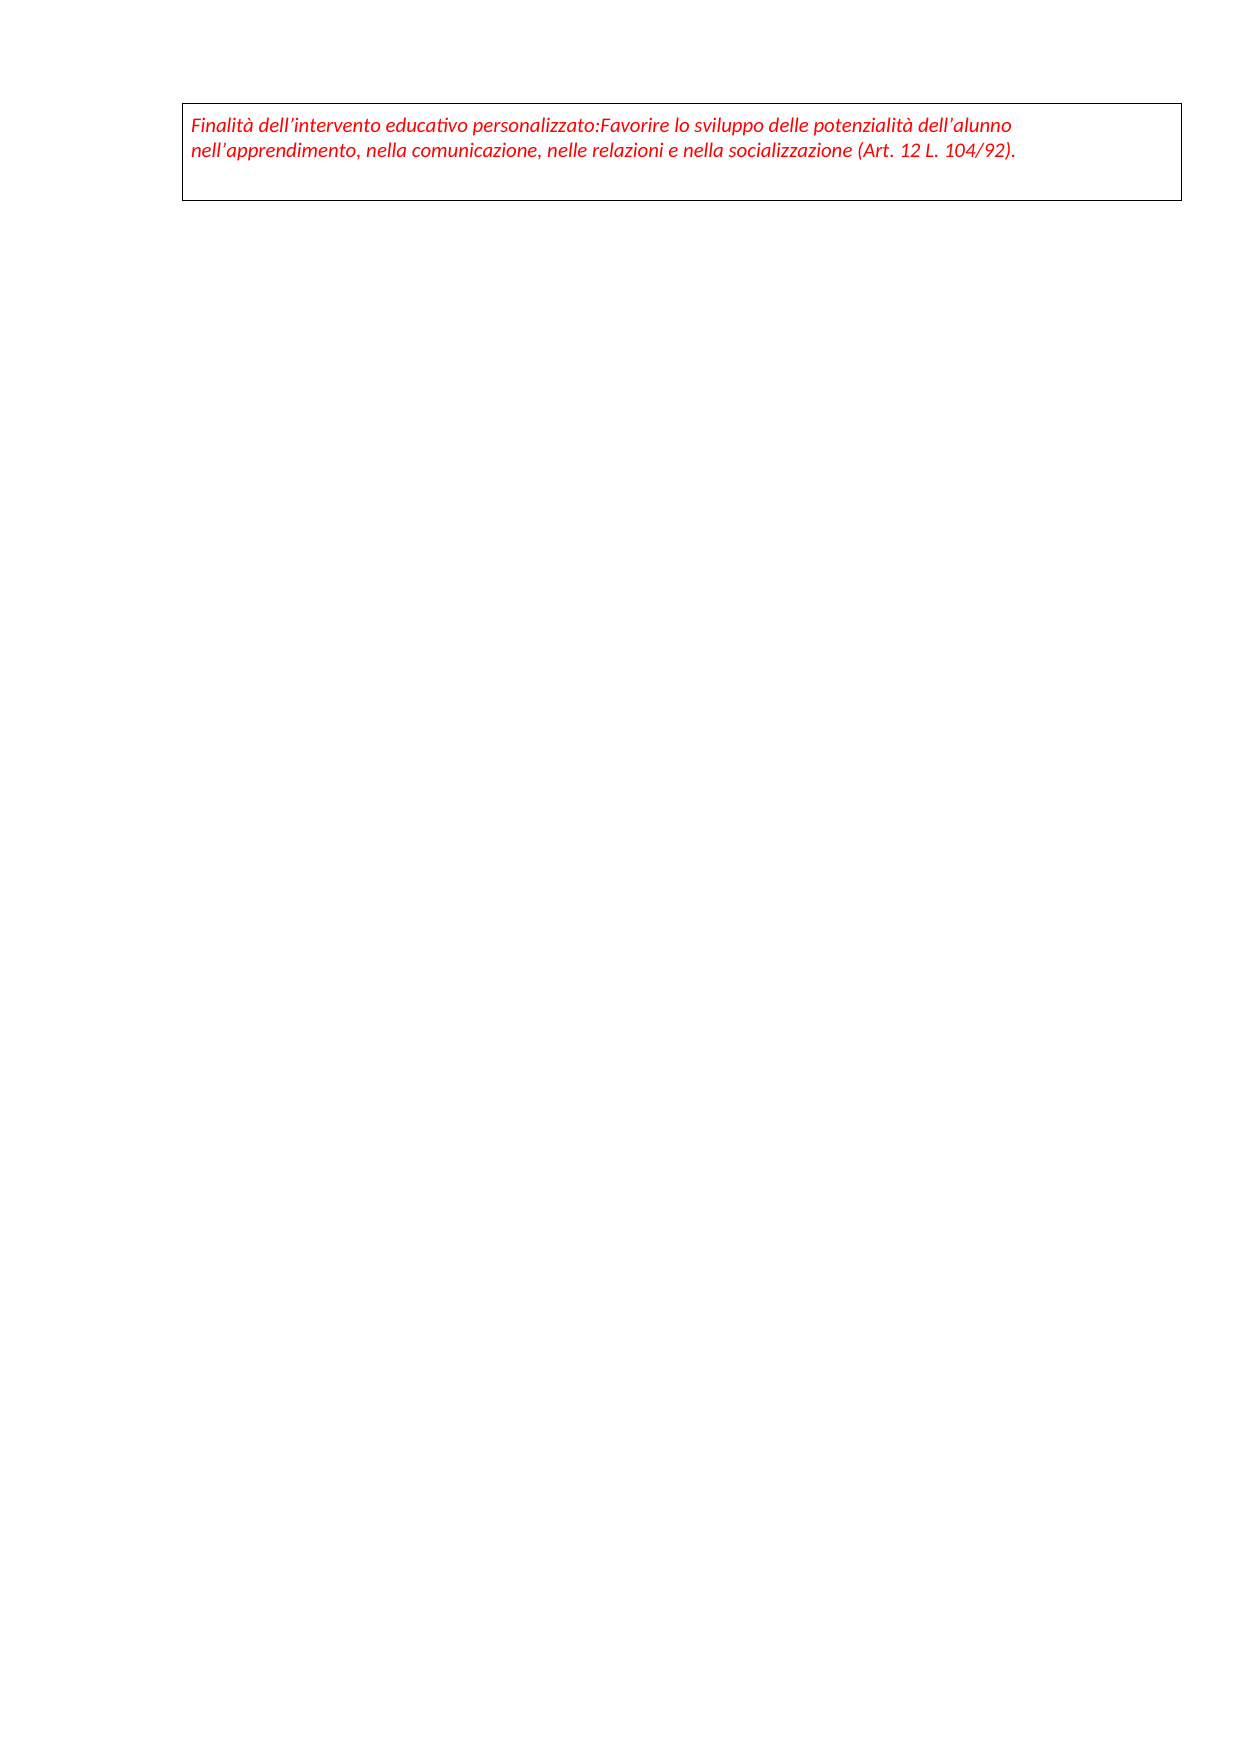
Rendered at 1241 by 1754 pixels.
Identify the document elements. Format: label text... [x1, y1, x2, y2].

table_cell Finalità dell’intervento educativo personalizzato:Favorire lo sviluppo delle potenzialità dell’alunno nell’apprendimento, nella comunicazione, nelle relazioni e nella socializzazione (Art. 12 L. 104/92). [183, 104, 1181, 200]
